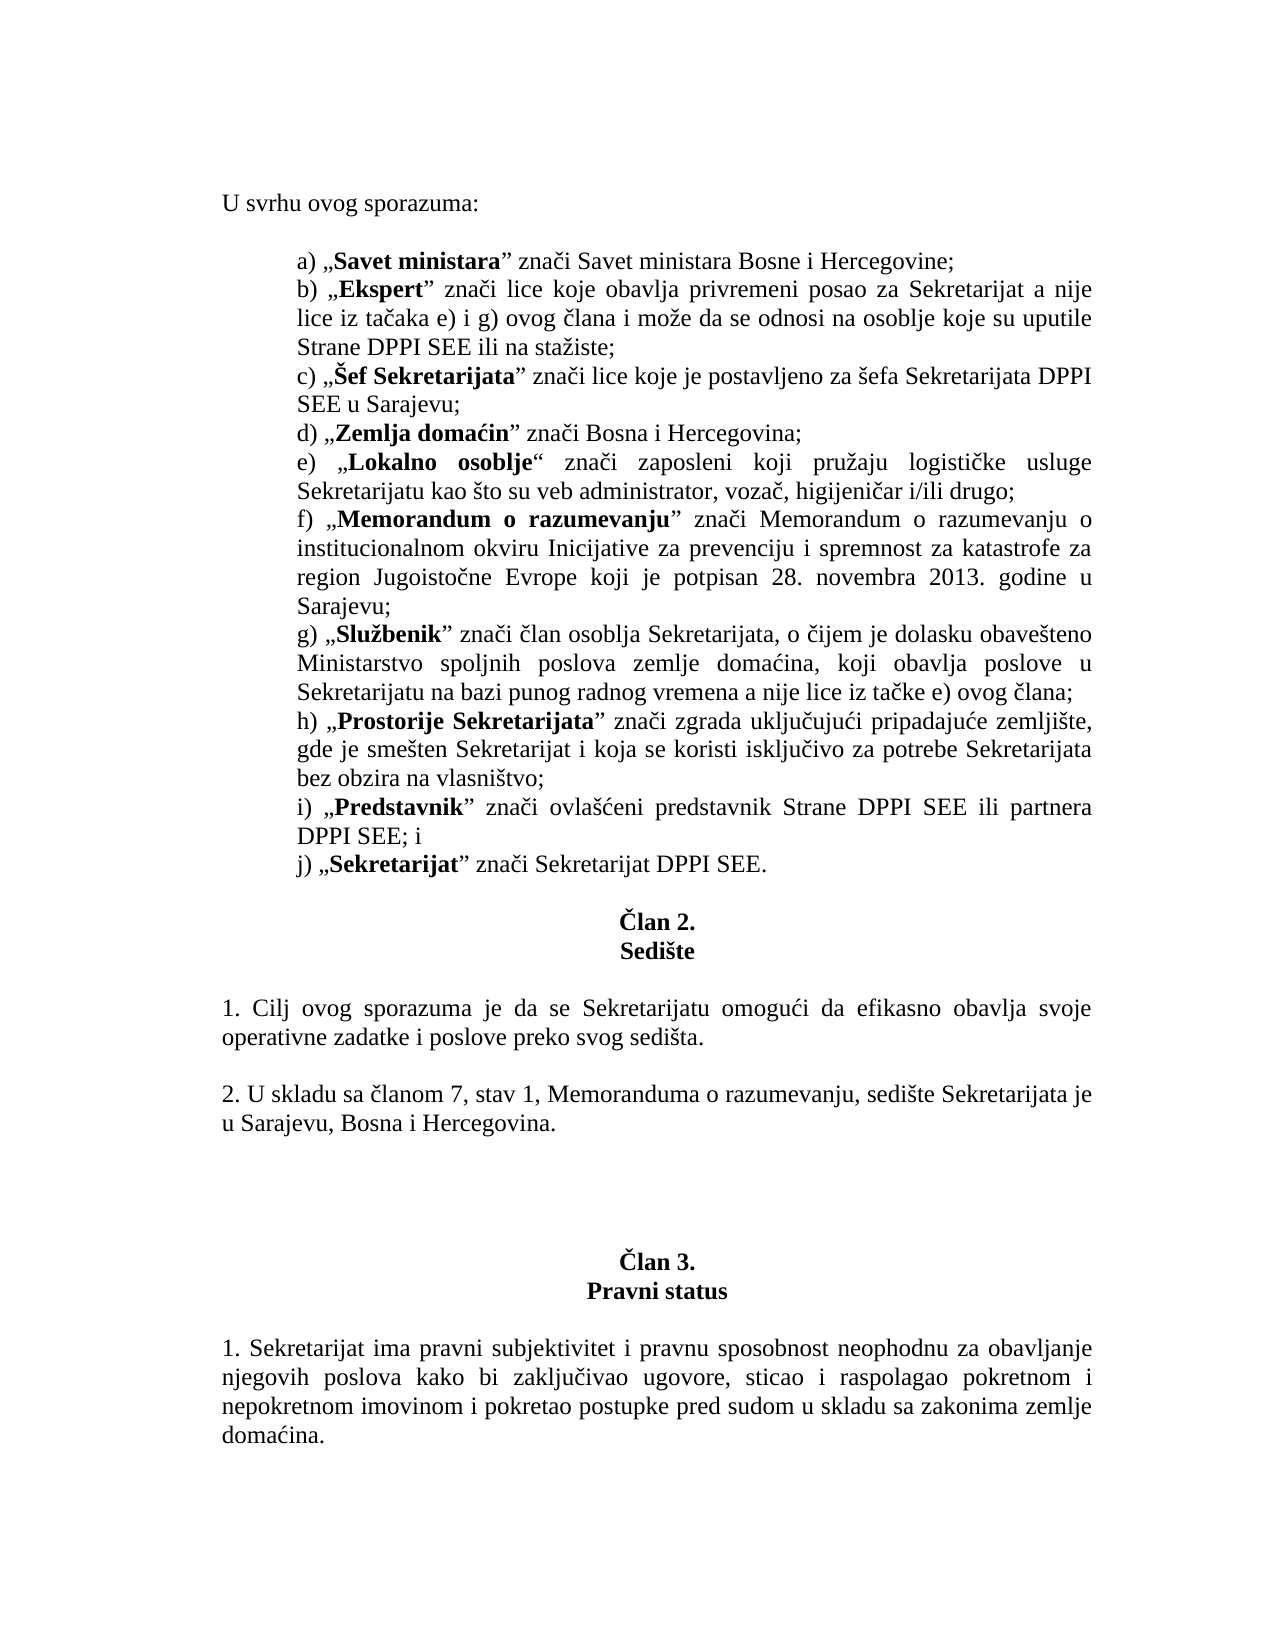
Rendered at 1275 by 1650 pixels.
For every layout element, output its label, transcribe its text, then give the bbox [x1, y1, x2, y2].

text 1. Sekretarijat ima pravni subjektivitet i pravnu sposobnost neophodnu za obavljanje njegovih poslova kako bi zaključivao ugovore, sticao i raspolagao pokretnom i nepokretnom imovinom i pokretao postupke pred sudom u skladu sa zakonima zemlje domaćina. [222, 1333, 1093, 1448]
list b) „Ekspert” znači lice koje obavlja privremeni posao za Sekretarijat a nije lice iz tačaka e) i g) ovog člana i može da se odnosi na osoblje koje su uputile Strane DPPI SEE ili na stažiste; [297, 274, 1093, 361]
text Član 2. [222, 907, 1093, 936]
text Pravni status [222, 1276, 1093, 1305]
list f) „Memorandum o razumevanju” znači Memorandum o razumevanju o institucionalnom okviru Inicijative za prevenciju i spremnost za katastrofe za region Jugoistočne Evrope koji je potpisan 28. novembra 2013. godine u Sarajevu; [297, 504, 1093, 619]
text Član 3. [222, 1247, 1093, 1276]
list c) „Šef Sekretarijata” znači lice koje je postavljeno za šefa Sekretarijata DPPI SEE u Sarajevu; [297, 361, 1093, 418]
list g) „Službenik” znači član osoblja Sekretarijata, o čijem je dolasku obavešteno Ministarstvo spoljnih poslova zemlje domaćina, koji obavlja poslove u Sekretarijatu na bazi punog radnog vremena a nije lice iz tačke e) ovog člana; [297, 619, 1093, 706]
list h) „Prostorije Sekretarijata” znači zgrada uključujući pripadajuće zemljište, gde je smešten Sekretarijat i koja se koristi isključivo za potrebe Sekretarijata bez obzira na vlasništvo; [297, 706, 1093, 792]
list a) „Savet ministara” znači Savet ministara Bosne i Hercegovine; [297, 246, 1093, 274]
text 2. U skladu sa članom 7, stav 1, Memoranduma o razumevanju, sedište Sekretarijata je u Sarajevu, Bosna i Hercegovina. [222, 1079, 1093, 1137]
text U svrhu ovog sporazuma: [222, 188, 1093, 217]
list i) „Predstavnik” znači ovlašćeni predstavnik Strane DPPI SEE ili partnera DPPI SEE; i [297, 792, 1093, 849]
list j) „Sekretarijat” znači Sekretarijat DPPI SEE. [297, 849, 1093, 878]
list e) „Lokalno osoblje“ znači zaposleni koji pružaju logističke usluge Sekretarijatu kao što su veb administrator, vozač, higijeničar i/ili drugo; [297, 447, 1093, 504]
text 1. Cilj ovog sporazuma je da se Sekretarijatu omogući da efikasno obavlja svoje operativne zadatke i poslove preko svog sedišta. [222, 993, 1093, 1051]
list d) „Zemlja domaćin” znači Bosna i Hercegovina; [297, 418, 1093, 447]
text Sedište [222, 936, 1093, 964]
